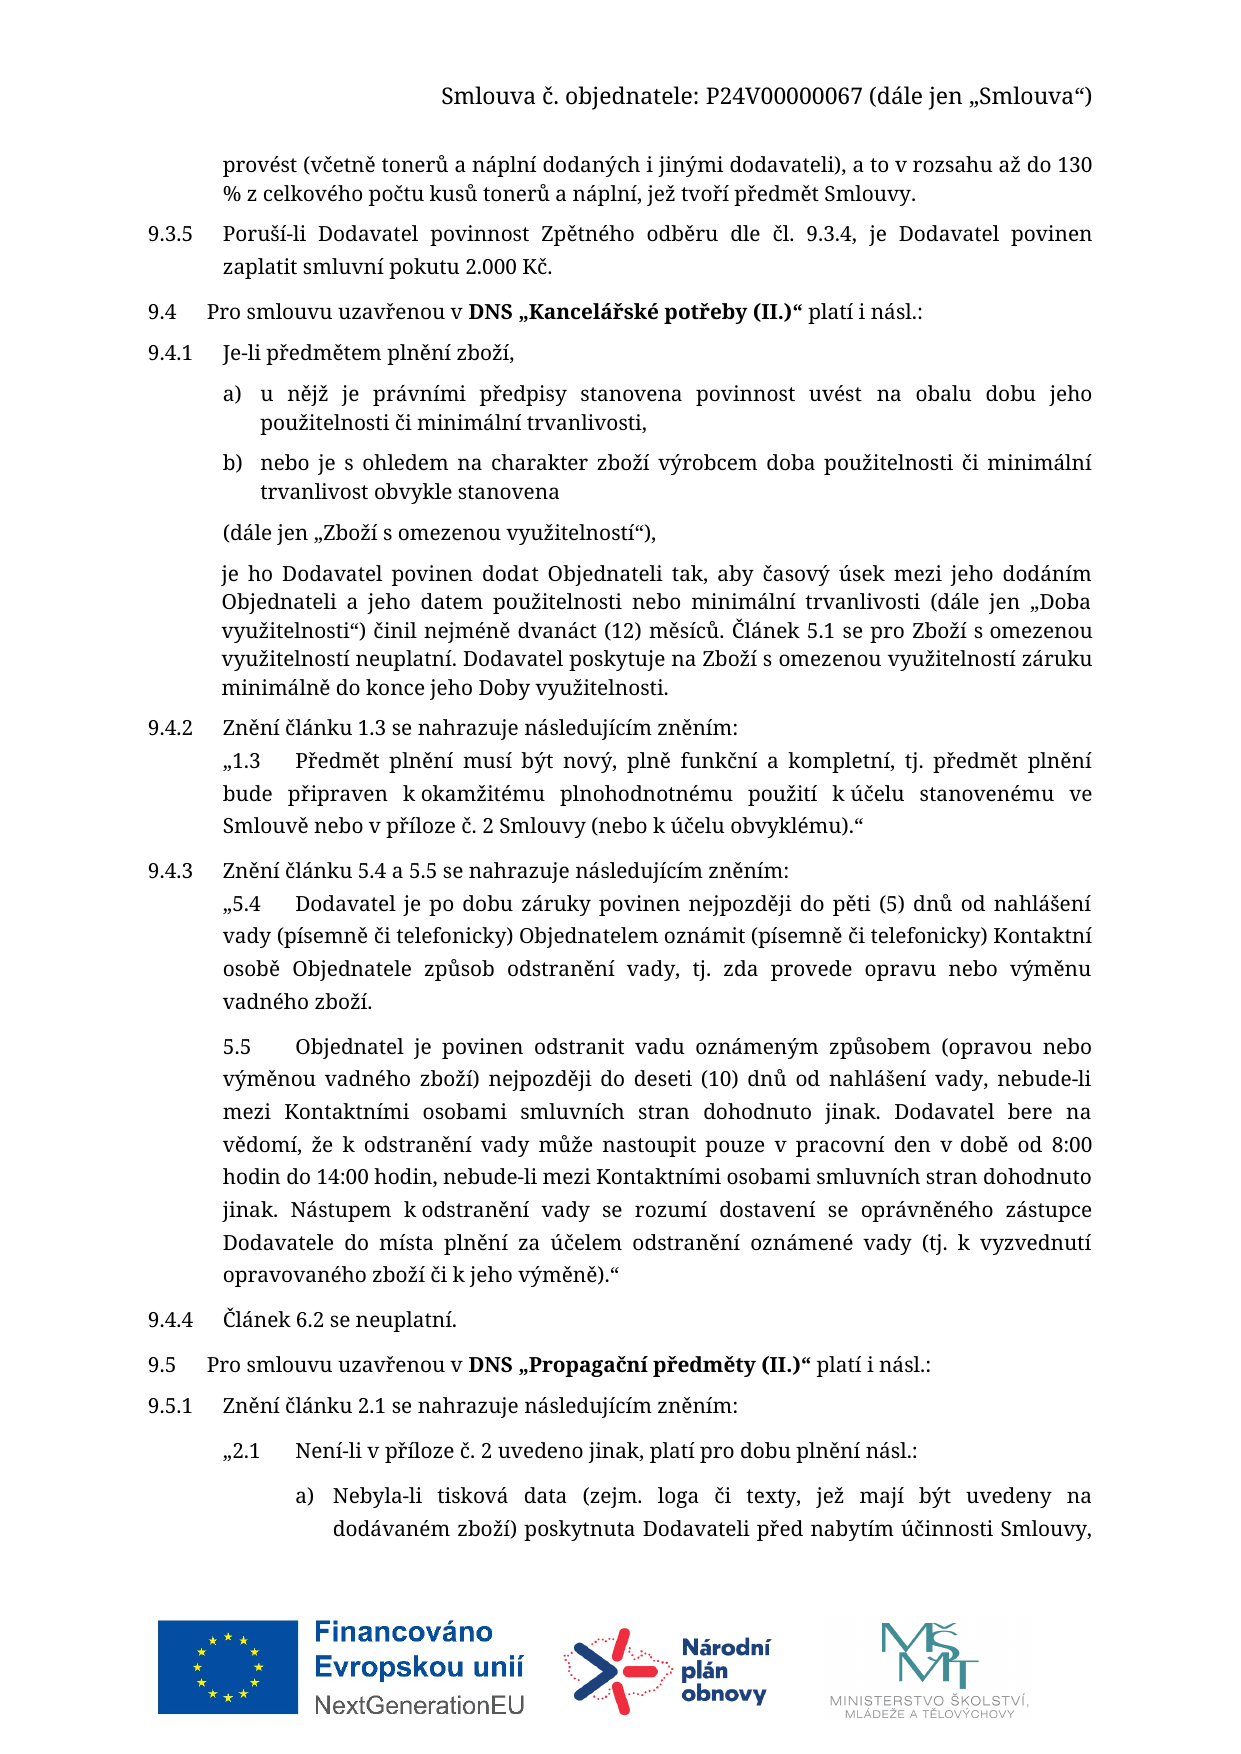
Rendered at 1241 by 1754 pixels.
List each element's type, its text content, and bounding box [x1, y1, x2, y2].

list „5.4 Dodavatel je po dobu záruky povinen nejpozději do pěti (5) dnů od nahlášení vady (písemně či telefonicky) Objednatelem oznámit (písemně či telefonicky) Kontaktní osobě Objednatele způsob odstranění vady, tj. zda provede opravu nebo výměnu vadného zboží. [223, 889, 1093, 1015]
list Znění článku 5.4 a 5.5 se nahrazuje následujícím zněním: [148, 856, 1093, 885]
list nebo je s ohledem na charakter zboží výrobcem doba použitelnosti či minimální trvanlivost obvykle stanovena [223, 448, 1093, 505]
list Pro smlouvu uzavřenou v DNS „Propagační předměty (II.)“ platí i násl.: [148, 1350, 1093, 1379]
list „2.1 Není-li v příloze č. 2 uvedeno jinak, platí pro dobu plnění násl.: [223, 1436, 1093, 1465]
list Znění článku 1.3 se nahrazuje následujícím zněním: [148, 713, 1093, 742]
text je ho Dodavatel povinen dodat Objednateli tak, aby časový úsek mezi jeho dodáním Objednateli a jeho datem použitelnosti nebo minimální trvanlivosti (dále jen „Doba využitelnosti“) činil nejméně dvanáct (12) měsíců. Článek 5.1 se pro Zboží s omezenou využitelností neuplatní. Dodavatel poskytuje na Zboží s omezenou využitelností záruku minimálně do konce jeho Doby využitelnosti. [221, 559, 1093, 701]
list Článek 6.2 se neuplatní. [148, 1305, 1093, 1334]
list Pro smlouvu uzavřenou v DNS „Kancelářské potřeby (II.)“ platí i násl.: [148, 297, 1093, 326]
list Je-li předmětem plnění zboží, [148, 338, 1093, 367]
list Znění článku 2.1 se nahrazuje následujícím zněním: [148, 1391, 1093, 1420]
text (dále jen „Zboží s omezenou využitelností“), [223, 518, 1093, 546]
list 5.5 Objednatel je povinen odstranit vadu oznámeným způsobem (opravou nebo výměnou vadného zboží) nejpozději do deseti (10) dnů od nahlášení vady, nebude-li mezi Kontaktními osobami smluvních stran dohodnuto jinak. Dodavatel bere na vědomí, že k odstranění vady může nastoupit pouze v pracovní den v době od 8:00 hodin do 14:00 hodin, nebude-li mezi Kontaktními osobami smluvních stran dohodnuto jinak. Nástupem k odstranění vady se rozumí dostavení se oprávněného zástupce Dodavatele do místa plnění za účelem odstranění oznámené vady (tj. k vyzvednutí opravovaného zboží či k jeho výměně).“ [223, 1032, 1093, 1289]
picture [820, 1616, 1039, 1726]
list Poruší-li Dodavatel povinnost Zpětného odběru dle čl. 9.3.4, je Dodavatel povinen zaplatit smluvní pokutu 2.000 Kč. [148, 219, 1093, 281]
list u nějž je právními předpisy stanovena povinnost uvést na obalu dobu jeho použitelnosti či minimální trvanlivosti, [223, 379, 1093, 436]
picture [147, 1605, 789, 1726]
list „1.3 Předmět plnění musí být nový, plně funkční a kompletní, tj. předmět plnění bude připraven k okamžitému plnohodnotnému použití k účelu stanovenému ve Smlouvě nebo v příloze č. 2 Smlouvy (nebo k účelu obvyklému).“ [223, 746, 1093, 840]
